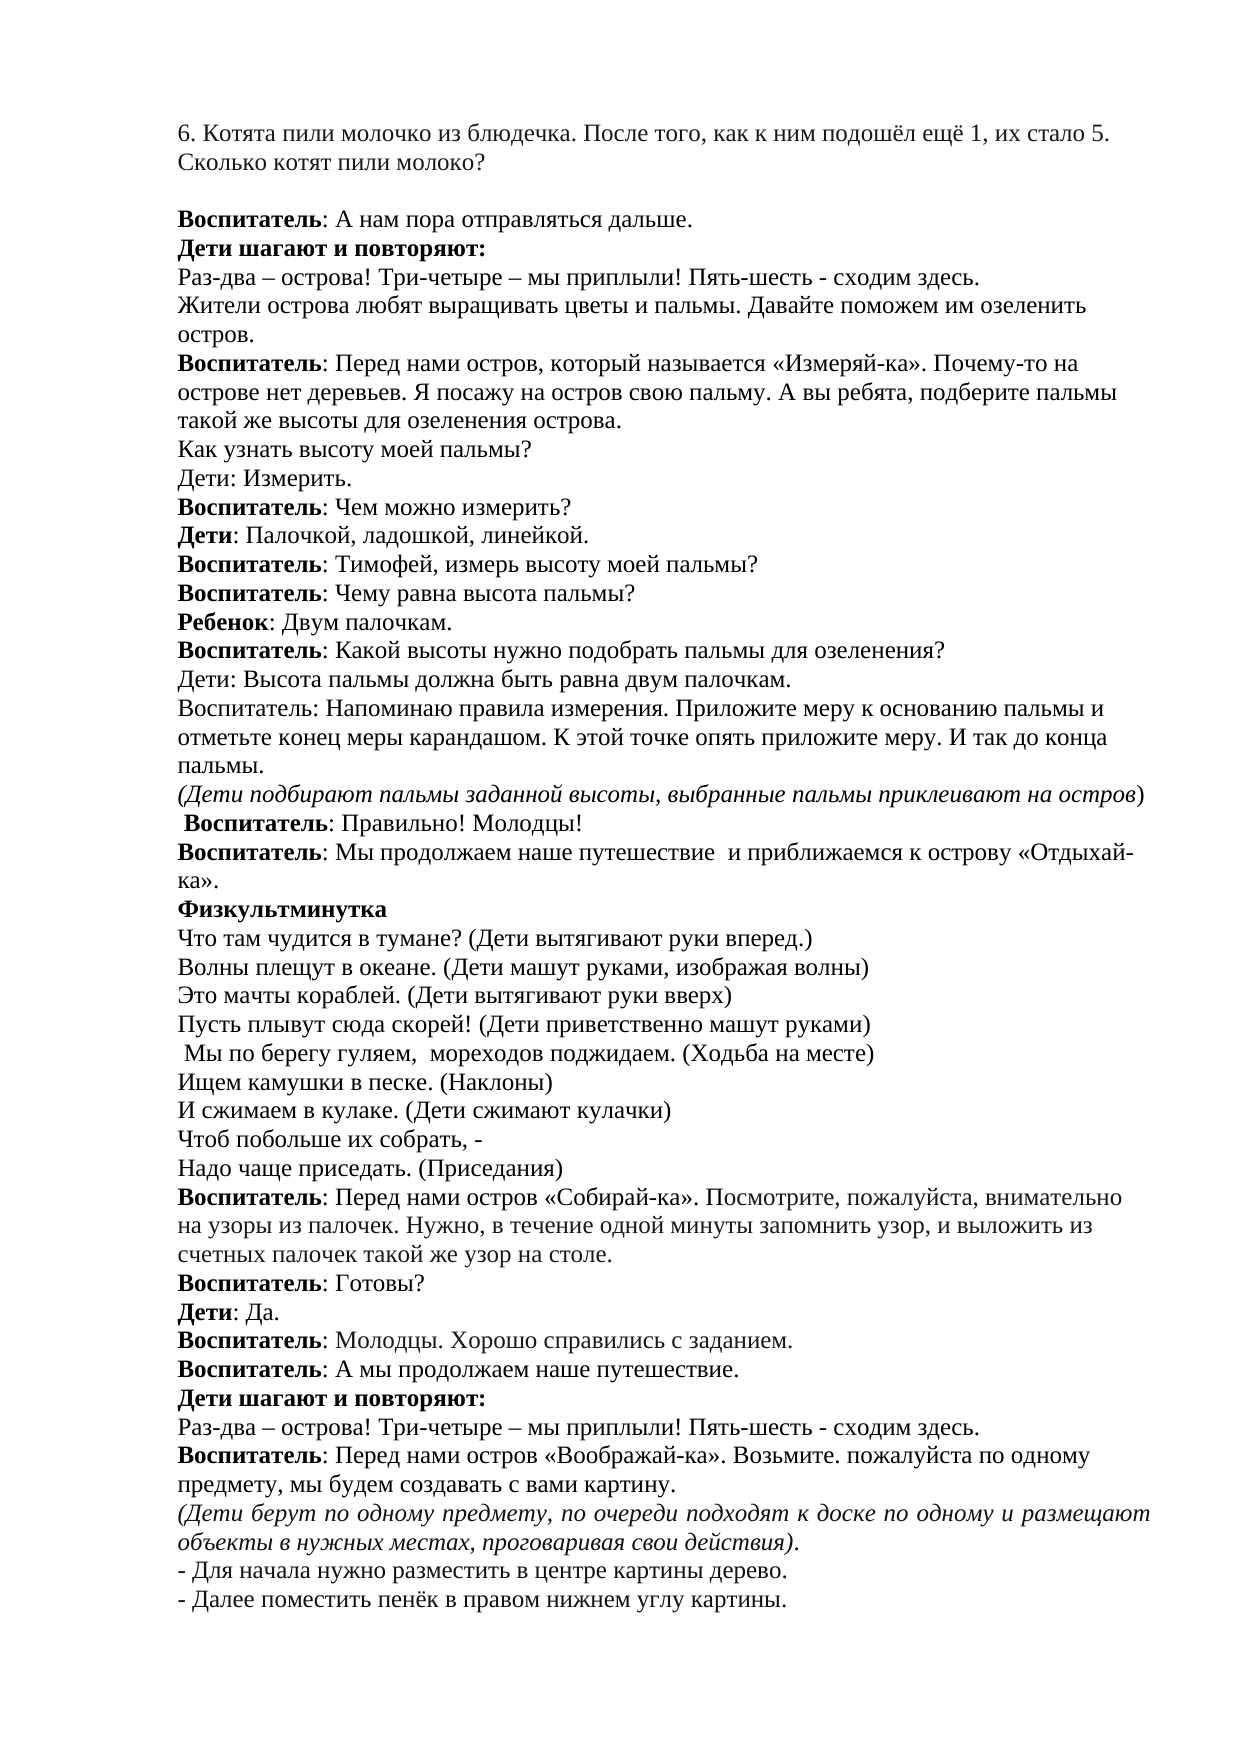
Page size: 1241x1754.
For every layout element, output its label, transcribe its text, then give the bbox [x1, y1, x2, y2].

text 6. Котята пили молочко из блюдечка. После того, как к ним подошёл ещё 1, их стало 5. Сколько котят пили молоко? [177, 118, 1152, 176]
text Воспитатель: Готовы? [177, 1268, 1152, 1297]
text Дети шагают и повторяют: [177, 233, 1152, 262]
text Воспитатель: Чем можно измерить? [177, 492, 1152, 521]
text Раз-два – острова! Три-четыре – мы приплыли! Пять-шесть - сходим здесь. [177, 1412, 1152, 1441]
text Воспитатель: Правильно! Молодцы! [177, 808, 1152, 837]
text Физкультминутка [177, 894, 1152, 923]
text Дети: Да. [177, 1297, 1152, 1326]
text Мы по берегу гуляем, мореходов поджидаем. (Ходьба на месте) [177, 1038, 1152, 1067]
text Жители острова любят выращивать цветы и пальмы. Давайте поможем им озеленить остров. [177, 291, 1152, 348]
text И сжимаем в кулаке. (Дети сжимают кулачки) [177, 1096, 1152, 1124]
text Воспитатель: Тимофей, измерь высоту моей пальмы? [177, 549, 1152, 578]
text Дети: Высота пальмы должна быть равна двум палочкам. [177, 664, 1152, 693]
text Воспитатель: Какой высоты нужно подобрать пальмы для озеленения? [177, 636, 1152, 664]
text Воспитатель: Напоминаю правила измерения. Приложите меру к основанию пальмы и отметьте конец меры карандашом. К этой точке опять приложите меру. И так до конца пальмы. [177, 693, 1152, 779]
text Раз-два – острова! Три-четыре – мы приплыли! Пять-шесть - сходим здесь. [177, 262, 1152, 291]
text (Дети подбирают пальмы заданной высоты, выбранные пальмы приклеивают на остров) [177, 779, 1152, 808]
text - Для начала нужно разместить в центре картины дерево. [177, 1556, 1152, 1584]
text Это мачты кораблей. (Дети вытягивают руки вверх) [177, 981, 1152, 1009]
text Дети шагают и повторяют: [177, 1383, 1152, 1412]
text Воспитатель: Перед нами остров «Собирай-ка». Посмотрите, пожалуйста, внимательно на узоры из палочек. Нужно, в течение одной минуты запомнить узор, и выложить из счетных палочек такой же узор на столе. [177, 1182, 1152, 1268]
text Дети: Измерить. [177, 463, 1152, 492]
text - Далее поместить пенёк в правом нижнем углу картины. [177, 1584, 1152, 1613]
text Дети: Палочкой, ладошкой, линейкой. [177, 521, 1152, 549]
text Волны плещут в океане. (Дети машут руками, изображая волны) [177, 952, 1152, 981]
text Пусть плывут сюда скорей! (Дети приветственно машут руками) [177, 1009, 1152, 1038]
text Как узнать высоту моей пальмы? [177, 434, 1152, 463]
text Воспитатель: А мы продолжаем наше путешествие. [177, 1354, 1152, 1383]
text Ищем камушки в песке. (Наклоны) [177, 1067, 1152, 1096]
text Воспитатель: Перед нами остров «Воображай-ка». Возьмите. пожалуйста по одному предмету, мы будем создавать с вами картину. [177, 1441, 1152, 1498]
text (Дети берут по одному предмету, по очереди подходят к доске по одному и размещают объекты в нужных местах, проговаривая свои действия). [177, 1498, 1152, 1556]
text Надо чаще приседать. (Приседания) [177, 1153, 1152, 1182]
text Чтоб побольше их собрать, - [177, 1124, 1152, 1153]
text Воспитатель: Молодцы. Хорошо справились с заданием. [177, 1326, 1152, 1354]
text Ребенок: Двум палочкам. [177, 607, 1152, 636]
text Воспитатель: А нам пора отправляться дальше. [177, 204, 1152, 233]
text Что там чудится в тумане? (Дети вытягивают руки вперед.) [177, 923, 1152, 952]
text Воспитатель: Перед нами остров, который называется «Измеряй-ка». Почему-то на острове нет деревьев. Я посажу на остров свою пальму. А вы ребята, подберите пальмы такой же высоты для озеленения острова. [177, 348, 1152, 434]
text Воспитатель: Мы продолжаем наше путешествие и приближаемся к острову «Отдыхай-ка». [177, 837, 1152, 894]
text Воспитатель: Чему равна высота пальмы? [177, 578, 1152, 607]
